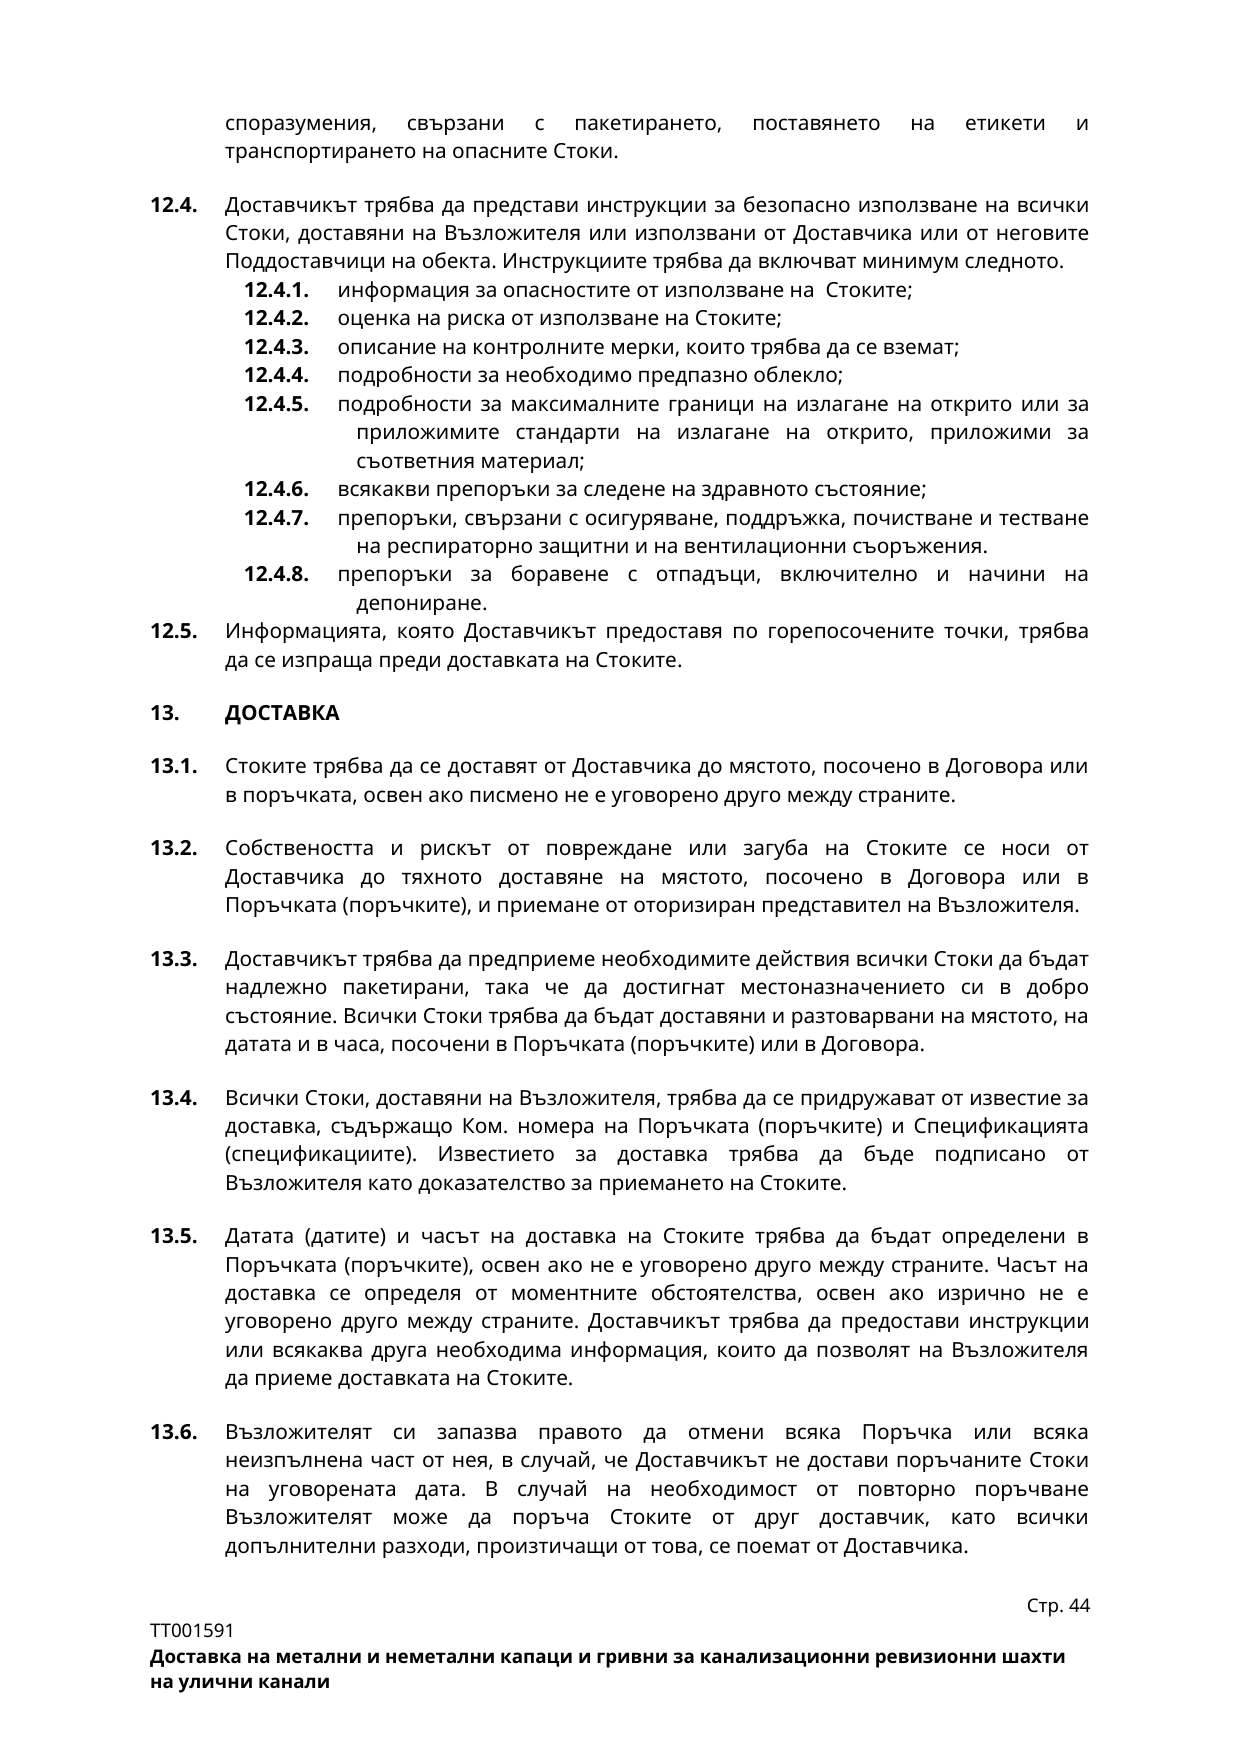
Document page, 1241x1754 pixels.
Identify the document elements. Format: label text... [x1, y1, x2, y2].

list Доставчикът трябва да предприеме необходимите действия всички Стоки да бъдат надлежно пакетирани, така че да достигнат местоназначението си в добро състояние. Всички Стоки трябва да бъдат доставяни и разтоварвани на мястото, на датата и в часа, посочени в Поръчката (поръчките) или в Договора. [150, 944, 1090, 1058]
list препоръки за боравене с отпадъци, включително и начини на депониране. [244, 559, 1090, 616]
list Информацията, която Доставчикът предоставя по горепосочените точки, трябва да се изпраща преди доставката на Стоките. [150, 616, 1090, 673]
list всякакви препоръки за следене на здравното състояние; [244, 474, 1090, 503]
list Доставчикът трябва да представи инструкции за безопасно използване на всички Стоки, доставяни на Възложителя или използвани от Доставчика или от неговите Поддоставчици на обекта. Инструкциите трябва да включват минимум следното. [150, 190, 1090, 275]
list Възложителят си запазва правото да отмени всяка Поръчка или всяка неизпълнена част от нея, в случай, че Доставчикът не достави поръчаните Стоки на уговорената дата. В случай на необходимост от повторно поръчване Възложителят може да поръча Стоките от друг доставчик, като всички допълнителни разходи, произтичащи от това, се поемат от Доставчика. [150, 1417, 1090, 1559]
list препоръки, свързани с осигуряване, поддръжка, почистване и тестване на респираторно защитни и на вентилационни съоръжения. [244, 503, 1090, 559]
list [150, 108, 1090, 165]
list ДОСТАВКА [150, 698, 1090, 727]
list оценка на риска от използване на Стоките; [244, 303, 1090, 332]
list описание на контролните мерки, които трябва да се вземат; [244, 332, 1090, 360]
list Всички Стоки, доставяни на Възложителя, трябва да се придружават от известие за доставка, съдържащо Ком. номера на Поръчката (поръчките) и Спецификацията (спецификациите). Известието за доставка трябва да бъде подписано от Възложителя като доказателство за приемането на Стоките. [150, 1083, 1090, 1196]
list Стоките трябва да се доставят от Доставчика до мястото, посочено в Договора или в поръчката, освен ако писмено не е уговорено друго между страните. [150, 752, 1090, 808]
list Собствеността и рискът от повреждане или загуба на Стоките се носи от Доставчика до тяхното доставяне на мястото, посочено в Договора или в Поръчката (поръчките), и приемане от оторизиран представител на Възложителя. [150, 833, 1090, 919]
list Датата (датите) и часът на доставка на Стоките трябва да бъдат определени в Поръчката (поръчките), освен ако не е уговорено друго между страните. Часът на доставка се определя от моментните обстоятелства, освен ако изрично не е уговорено друго между страните. Доставчикът трябва да предостави инструкции или всякаква друга необходима информация, които да позволят на Възложителя да приеме доставката на Стоките. [150, 1221, 1090, 1392]
list информация за опасностите от използване на Стоките; [244, 275, 1090, 303]
list подробности за максималните граници на излагане на открито или за приложимите стандарти на излагане на открито, приложими за съответния материал; [244, 389, 1090, 474]
list подробности за необходимо предпазно облекло; [244, 360, 1090, 389]
